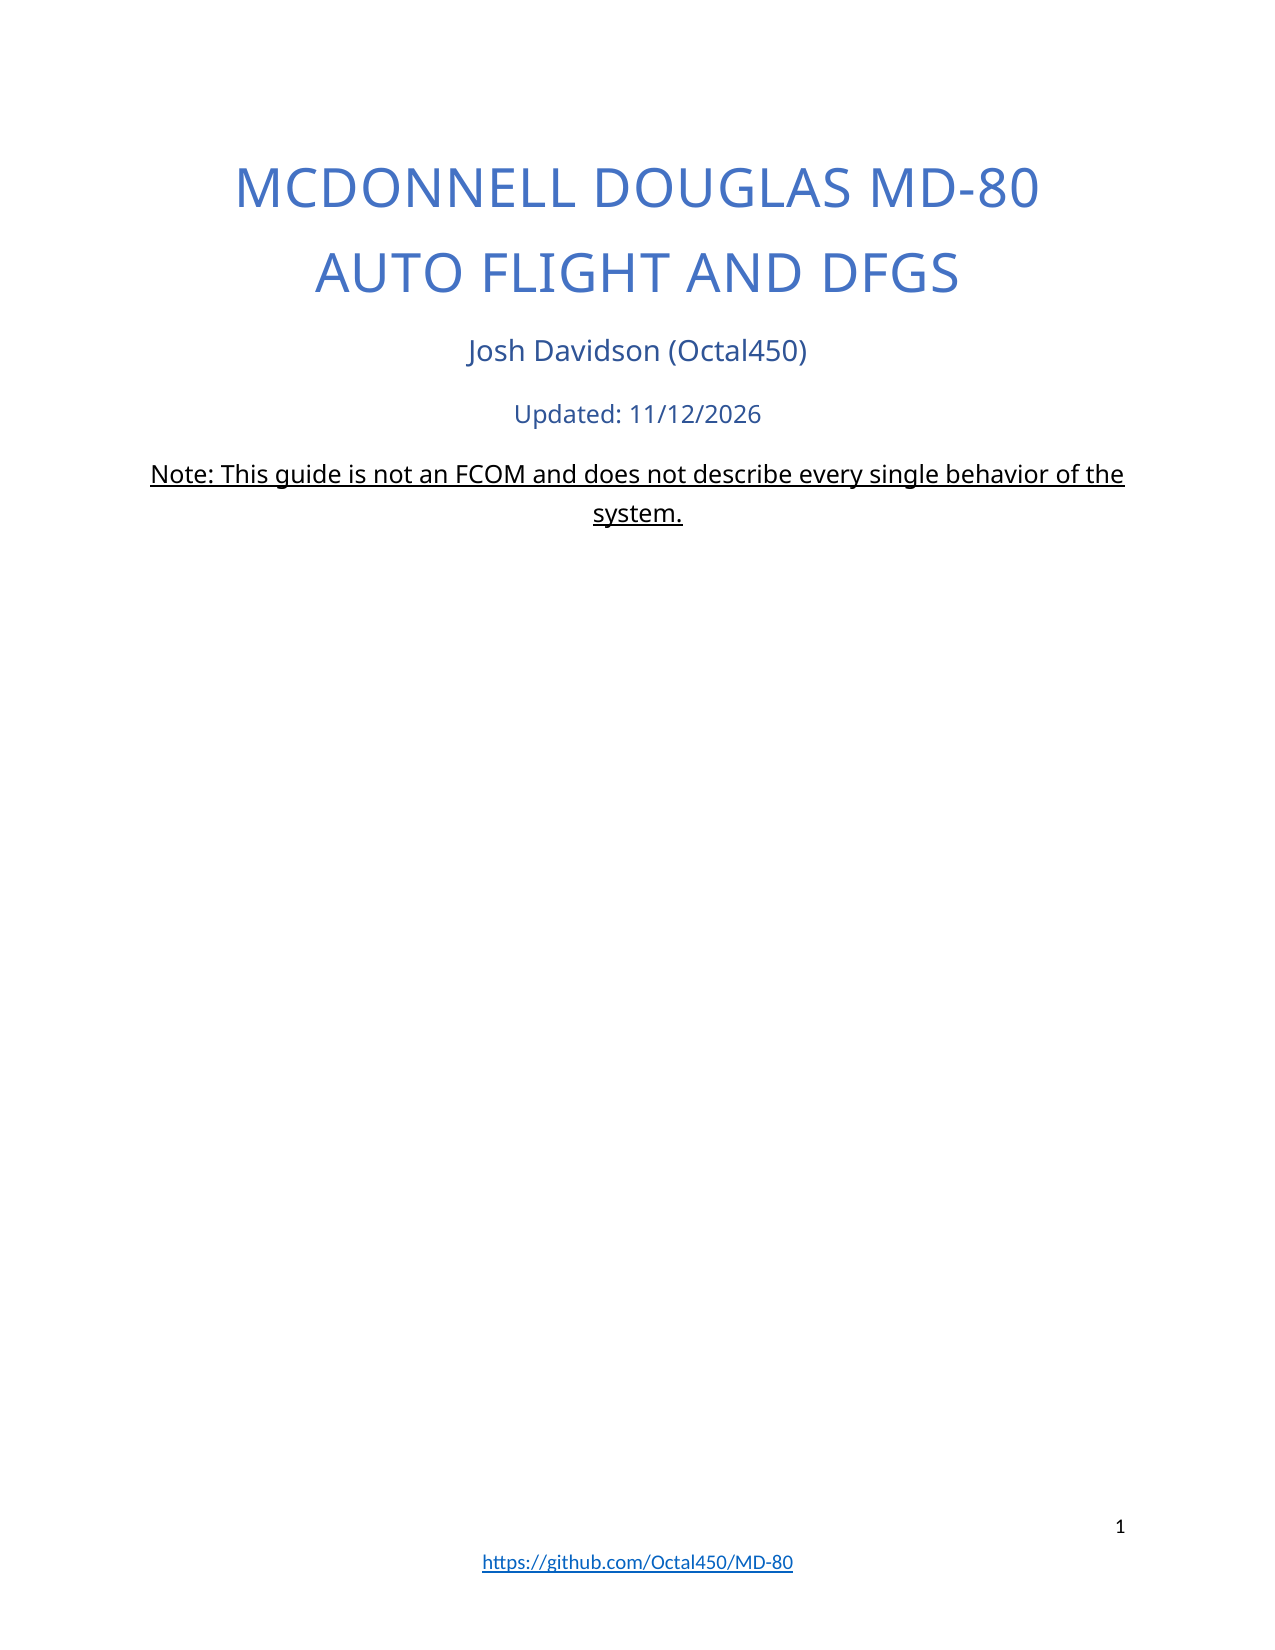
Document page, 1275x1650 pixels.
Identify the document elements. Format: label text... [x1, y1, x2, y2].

title McDonnell Douglas MD-80 [150, 150, 1125, 224]
text Josh Davidson (Octal450) [150, 330, 1125, 370]
text Note: This guide is not an FCOM and does not describe every single behavior of the system. [150, 487, 1125, 530]
title Auto flight and DFGS [150, 235, 1125, 308]
text Updated: 4/26/2025 [150, 396, 1125, 431]
text Note: This guide is not an FCOM and does not describe every single behavior of the system. [150, 456, 1125, 485]
